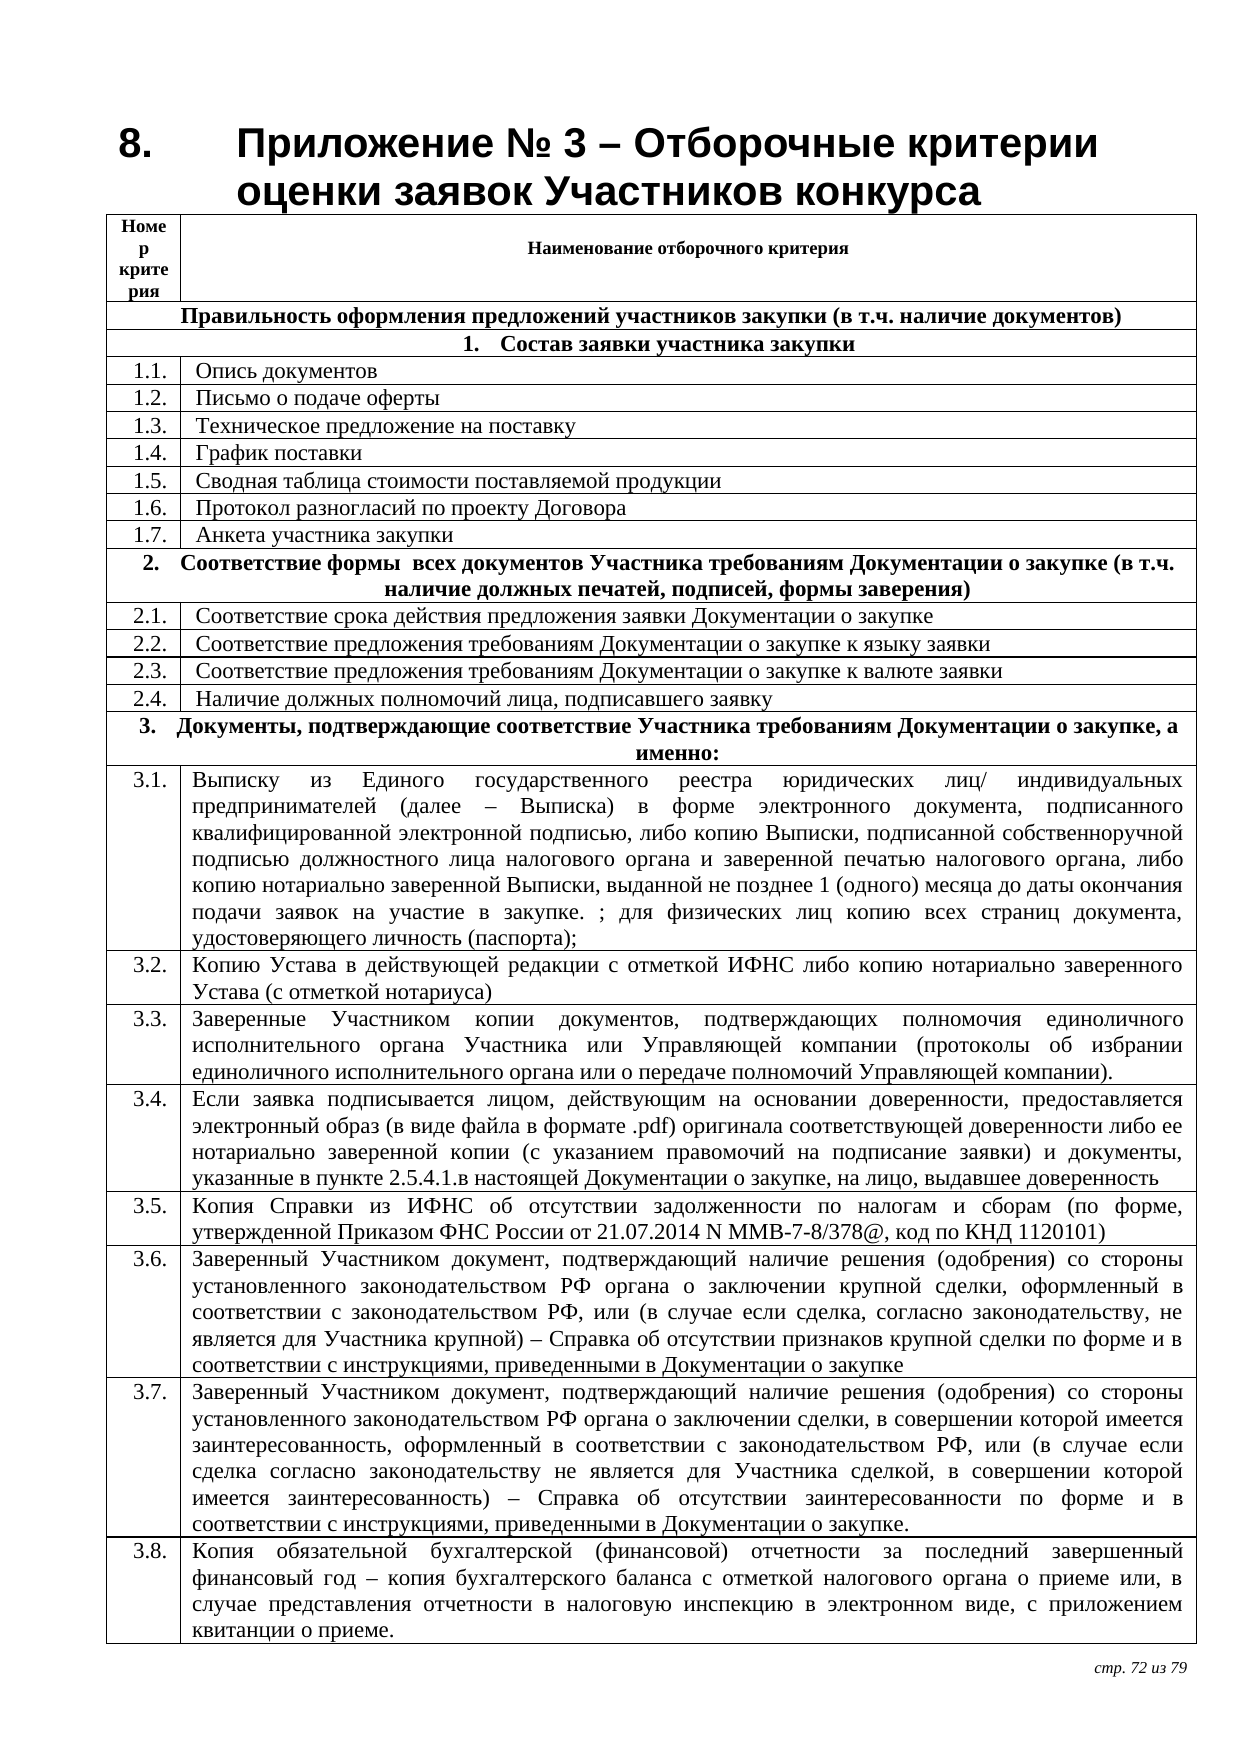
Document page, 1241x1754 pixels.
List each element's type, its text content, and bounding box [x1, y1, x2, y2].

table_cell Наличие должных полномочий лица, подписавшего заявку [181, 685, 1196, 711]
table_cell Заверенный Участником документ, подтверждающий наличие решения (одобрения) со стороны установленного законодательством РФ органа о заключении крупной сделки, оформленный в соответствии с законодательством РФ, или (в случае если сделка, согласно законодательству, не является для Участника крупной) – Справка об отсутствии признаков крупной сделки по форме и в соответствии с инструкциями, приведенными в Документации о закупке [181, 1246, 1196, 1377]
table_header Наименование отборочного критерия [181, 215, 1196, 301]
table_cell Опись документов [181, 357, 1196, 383]
table_cell Копию Устава в действующей редакции с отметкой ИФНС либо копию нотариально заверенного Устава (с отметкой нотариуса) [181, 951, 1196, 1004]
table_cell [107, 439, 180, 466]
table_cell Правильность оформления предложений участников закупки (в т.ч. наличие документов) [107, 302, 1196, 329]
table_cell Заверенный Участником документ, подтверждающий наличие решения (одобрения) со стороны установленного законодательством РФ органа о заключении сделки, в совершении которой имеется заинтересованность, оформленный в соответствии с законодательством РФ, или (в случае если сделка согласно законодательству не является для Участника сделкой, в совершении которой имеется заинтересованность) – Справка об отсутствии заинтересованности по форме и в соответствии с инструкциями, приведенными в Документации о закупке. [181, 1378, 1196, 1536]
table_cell [107, 494, 180, 520]
table_cell [107, 685, 180, 711]
table_cell Документы, подтверждающие соответствие Участника требованиям Документации о закупке, а именно: [107, 712, 1196, 765]
table_cell Если заявка подписывается лицом, действующим на основании доверенности, предоставляется электронный образ (в виде файла в формате .pdf) оригинала соответствующей доверенности либо ее нотариально заверенной копии (с указанием правомочий на подписание заявки) и документы, указанные в пункте 2.5.4.1.в настоящей Документации о закупке, на лицо, выдавшее доверенность [181, 1085, 1196, 1191]
table_cell График поставки [181, 439, 1196, 466]
table_cell [107, 1005, 180, 1084]
table_header Номер критерия [107, 215, 180, 301]
table_cell [107, 1085, 180, 1191]
table_cell [107, 658, 180, 684]
table_cell Выписку из Единого государственного реестра юридических лиц/ индивидуальных предпринимателей (далее – Выписка) в форме электронного документа, подписанного квалифицированной электронной подписью, либо копию Выписки, подписанной собственноручной подписью должностного лица налогового органа и заверенной печатью налогового органа, либо копию нотариально заверенной Выписки, выданной не позднее 1 (одного) месяца до даты окончания подачи заявок на участие в закупке. ; для физических лиц копию всех страниц документа, удостоверяющего личность (паспорта); [181, 766, 1196, 950]
table_cell [107, 630, 180, 656]
table_cell Сводная таблица стоимости поставляемой продукции [181, 467, 1196, 493]
table_cell [107, 951, 180, 1004]
table_cell [107, 1378, 180, 1536]
table_cell [107, 467, 180, 493]
table_cell [107, 1192, 180, 1244]
table_cell Соответствие предложения требованиям Документации о закупке к валюте заявки [181, 658, 1196, 684]
table_cell Состав заявки участника закупки [107, 330, 1196, 356]
table_cell [107, 1246, 180, 1377]
table_cell [107, 603, 180, 629]
table_cell [107, 1538, 180, 1643]
table_cell . [107, 357, 180, 383]
table_cell Соответствие формы всех документов Участника требованиям Документации о закупке (в т.ч. наличие должных печатей, подписей, формы заверения) [107, 549, 1196, 602]
table_cell [107, 766, 180, 950]
table_cell Техническое предложение на поставку [181, 412, 1196, 438]
table_cell [107, 385, 180, 411]
table_cell Письмо о подаче оферты [181, 385, 1196, 411]
table_cell Протокол разногласий по проекту Договора [181, 494, 1196, 520]
table_cell [107, 521, 180, 548]
table_cell Копия Справки из ИФНС об отсутствии задолженности по налогам и сборам (по форме, утвержденной Приказом ФНС России от 21.07.2014 N ММВ-7-8/378@, код по КНД 1120101) [181, 1192, 1196, 1244]
table_cell [107, 412, 180, 438]
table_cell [181, 1538, 1196, 1643]
subtitle Приложение № 3 – Отборочные критерии оценки заявок Участников конкурса [118, 118, 1181, 214]
table_cell Анкета участника закупки [181, 521, 1196, 548]
table_cell Заверенные Участником копии документов, подтверждающих полномочия единоличного исполнительного органа Участника или Управляющей компании (протоколы об избрании единоличного исполнительного органа или о передаче полномочий Управляющей компании). [181, 1005, 1196, 1084]
table_cell Соответствие срока действия предложения заявки Документации о закупке [181, 603, 1196, 629]
table_cell Соответствие предложения требованиям Документации о закупке к языку заявки [181, 630, 1196, 656]
